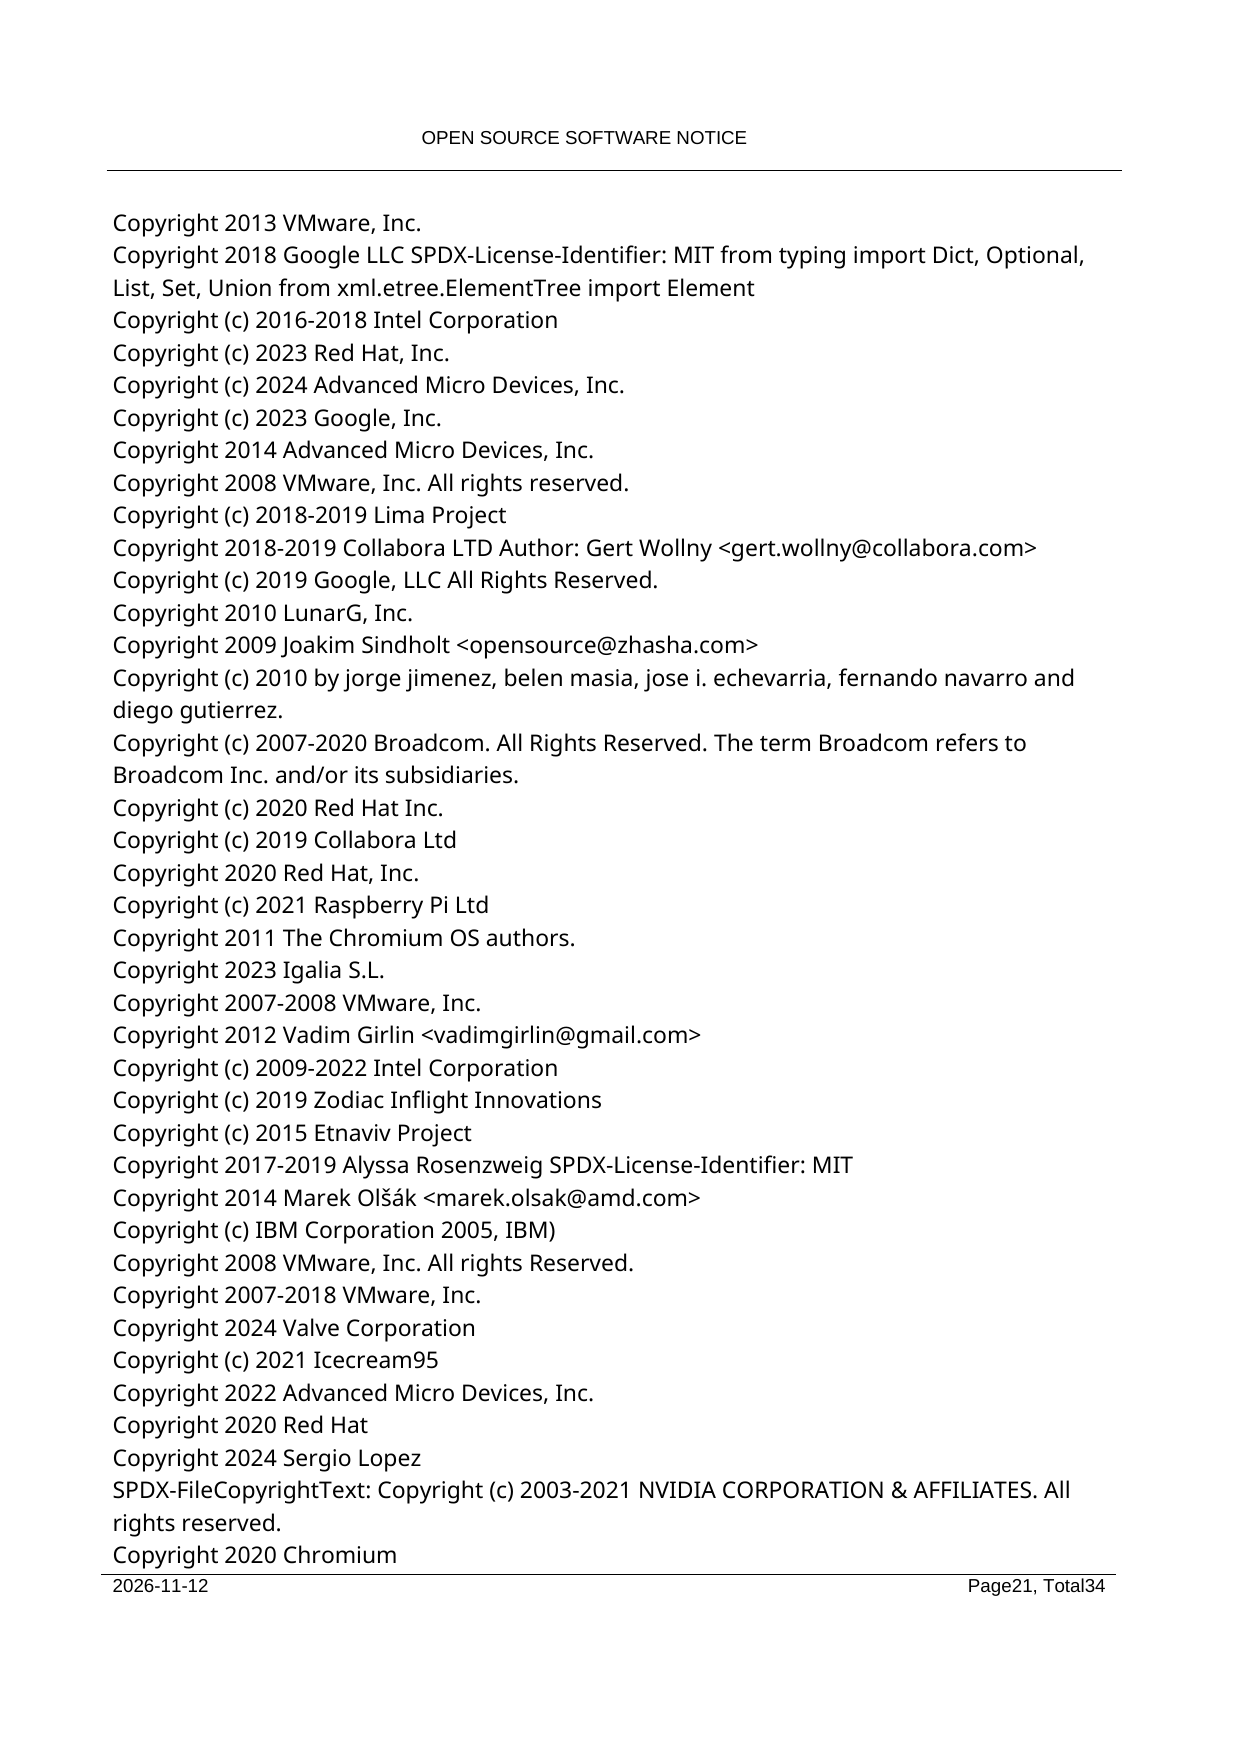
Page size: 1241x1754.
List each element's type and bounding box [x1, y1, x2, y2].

text [112, 206, 1128, 1571]
